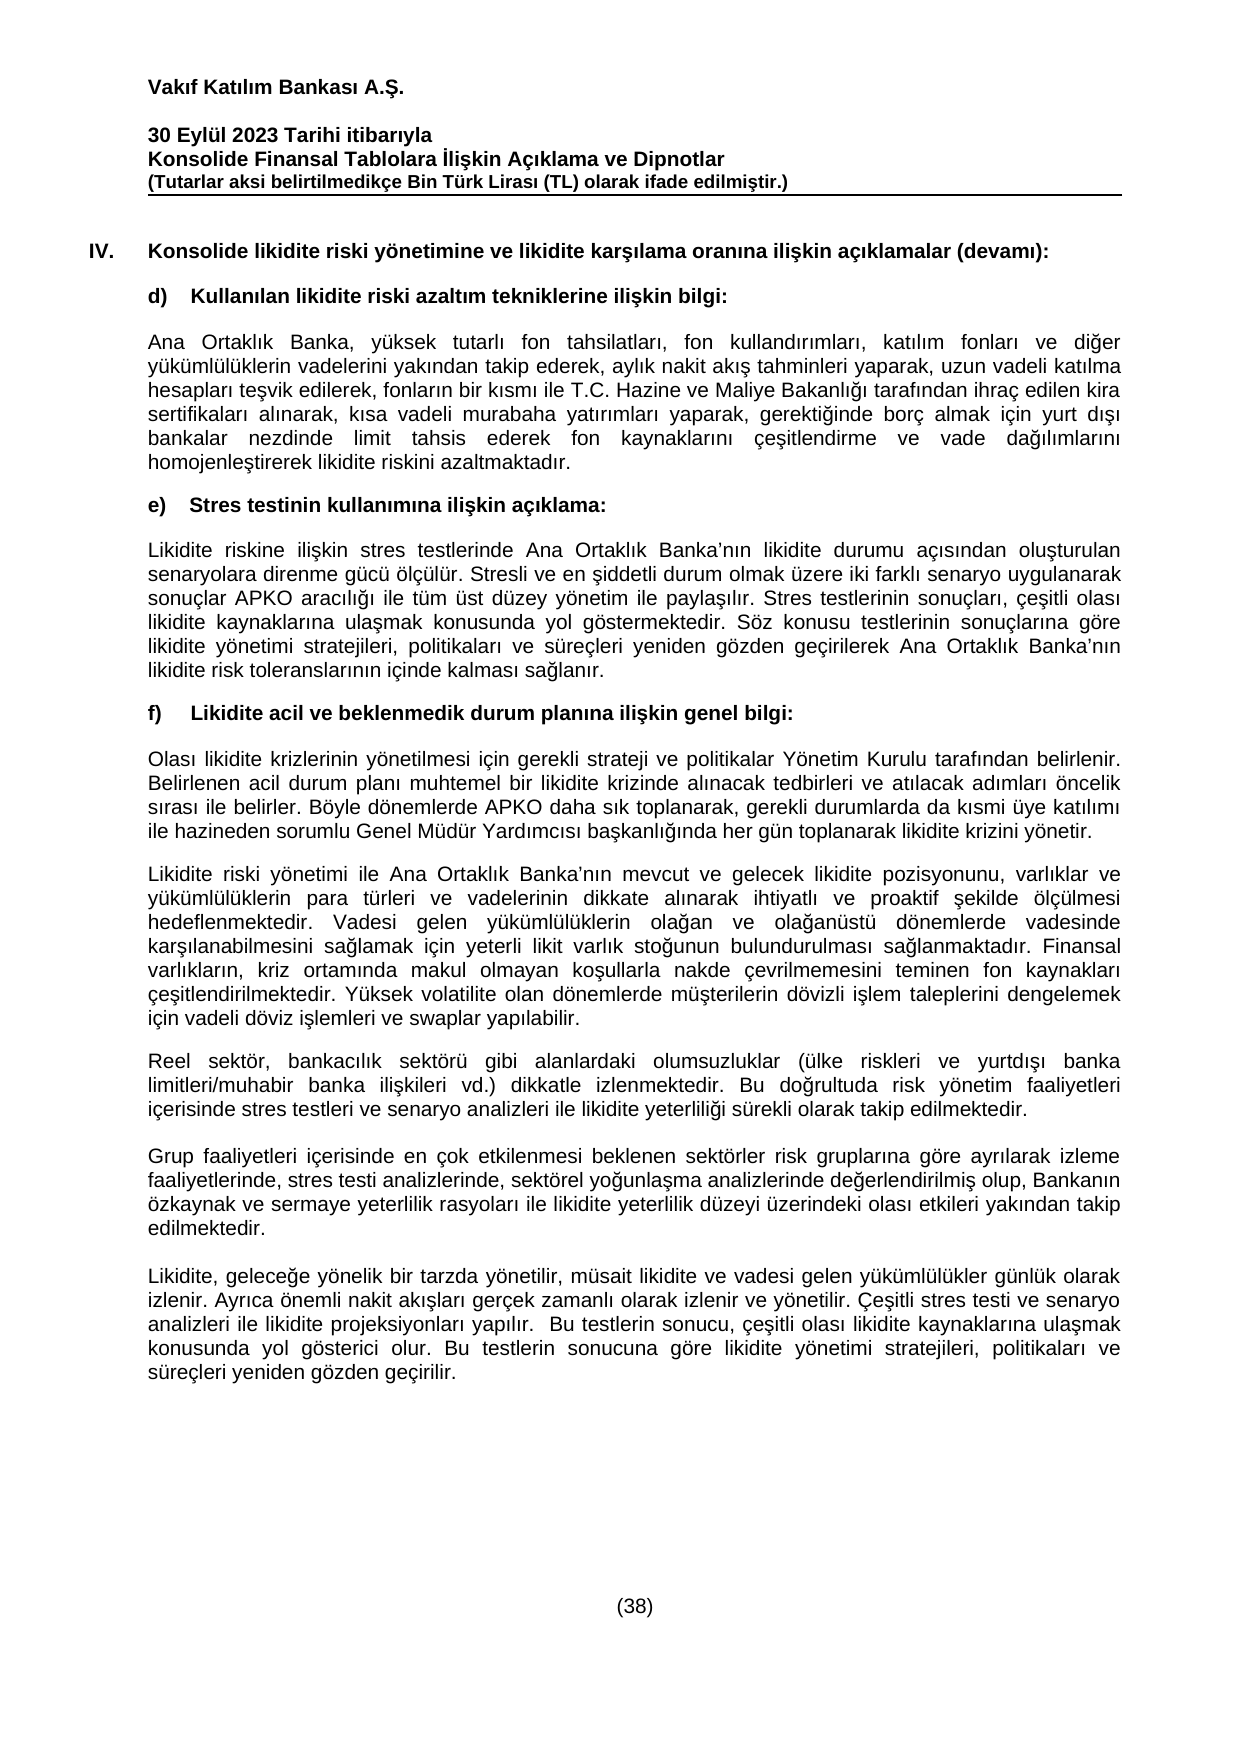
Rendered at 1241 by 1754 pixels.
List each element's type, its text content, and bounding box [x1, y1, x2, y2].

text e) Stres testinin kullanımına ilişkin açıklama: [148, 493, 1121, 517]
text IV. Konsolide likidite riski yönetimine ve likidite karşılama oranına ilişkin açıklamalar (devamı): [89, 239, 1082, 263]
text Likidite, geleceğe yönelik bir tarzda yönetilir, müsait likidite ve vadesi gelen yükümlülükler günlük olarak izlenir. Ayrıca önemli nakit akışları gerçek zamanlı olarak izlenir ve yönetilir. Çeşitli stres testi ve senaryo analizleri ile likidite projeksiyonları yapılır. Bu testlerin sonucu, çeşitli olası likidite kaynaklarına ulaşmak konusunda yol gösterici olur. Bu testlerin sonucuna göre likidite yönetimi stratejileri, politikaları ve süreçleri yeniden gözden geçirilir. [148, 1264, 1122, 1384]
text Reel sektör, bankacılık sektörü gibi alanlardaki olumsuzluklar (ülke riskleri ve yurtdışı banka limitleri/muhabir banka ilişkileri vd.) dikkatle izlenmektedir. Bu doğrultuda risk yönetim faaliyetleri içerisinde stres testleri ve senaryo analizleri ile likidite yeterliliği sürekli olarak takip edilmektedir. [148, 1048, 1122, 1120]
text Likidite riskine ilişkin stres testlerinde Ana Ortaklık Banka’nın likidite durumu açısından oluşturulan senaryolara direnme gücü ölçülür. Stresli ve en şiddetli durum olmak üzere iki farklı senaryo uygulanarak sonuçlar APKO aracılığı ile tüm üst düzey yönetim ile paylaşılır. Stres testlerinin sonuçları, çeşitli olası likidite kaynaklarına ulaşmak konusunda yol göstermektedir. Söz konusu testlerinin sonuçlarına göre likidite yönetimi stratejileri, politikaları ve süreçleri yeniden gözden geçirilerek Ana Ortaklık Banka’nın likidite risk toleranslarının içinde kalması sağlanır. [148, 538, 1122, 682]
text Likidite riski yönetimi ile Ana Ortaklık Banka’nın mevcut ve gelecek likidite pozisyonunu, varlıklar ve yükümlülüklerin para türleri ve vadelerinin dikkate alınarak ihtiyatlı ve proaktif şekilde ölçülmesi hedeflenmektedir. Vadesi gelen yükümlülüklerin olağan ve olağanüstü dönemlerde vadesinde karşılanabilmesini sağlamak için yeterli likit varlık stoğunun bulundurulması sağlanmaktadır. Finansal varlıkların, kriz ortamında makul olmayan koşullarla nakde çevrilmemesini teminen fon kaynakları çeşitlendirilmektedir. Yüksek volatilite olan dönemlerde müşterilerin dövizli işlem taleplerini dengelemek için vadeli döviz işlemleri ve swaplar yapılabilir. [148, 862, 1122, 1029]
text f) Likidite acil ve beklenmedik durum planına ilişkin genel bilgi: [148, 701, 1121, 725]
text Olası likidite krizlerinin yönetilmesi için gerekli strateji ve politikalar Yönetim Kurulu tarafından belirlenir. Belirlenen acil durum planı muhtemel bir likidite krizinde alınacak tedbirleri ve atılacak adımları öncelik sırası ile belirler. Böyle dönemlerde APKO daha sık toplanarak, gerekli durumlarda da kısmi üye katılımı ile hazineden sorumlu Genel Müdür Yardımcısı başkanlığında her gün toplanarak likidite krizini yönetir. [148, 747, 1122, 842]
text Grup faaliyetleri içerisinde en çok etkilenmesi beklenen sektörler risk gruplarına göre ayrılarak izleme faaliyetlerinde, stres testi analizlerinde, sektörel yoğunlaşma analizlerinde değerlendirilmiş olup, Bankanın özkaynak ve sermaye yeterlilik rasyoları ile likidite yeterlilik düzeyi üzerindeki olası etkileri yakından takip edilmektedir. [148, 1144, 1122, 1240]
text Ana Ortaklık Banka, yüksek tutarlı fon tahsilatları, fon kullandırımları, katılım fonları ve diğer yükümlülüklerin vadelerini yakından takip ederek, aylık nakit akış tahminleri yaparak, uzun vadeli katılma hesapları teşvik edilerek, fonların bir kısmı ile T.C. Hazine ve Maliye Bakanlığı tarafından ihraç edilen kira sertifikaları alınarak, kısa vadeli murabaha yatırımları yaparak, gerektiğinde borç almak için yurt dışı bankalar nezdinde limit tahsis ederek fon kaynaklarını çeşitlendirme ve vade dağılımlarını homojenleştirerek likidite riskini azaltmaktadır. [148, 330, 1122, 473]
text d) Kullanılan likidite riski azaltım tekniklerine ilişkin bilgi: [148, 284, 1121, 308]
